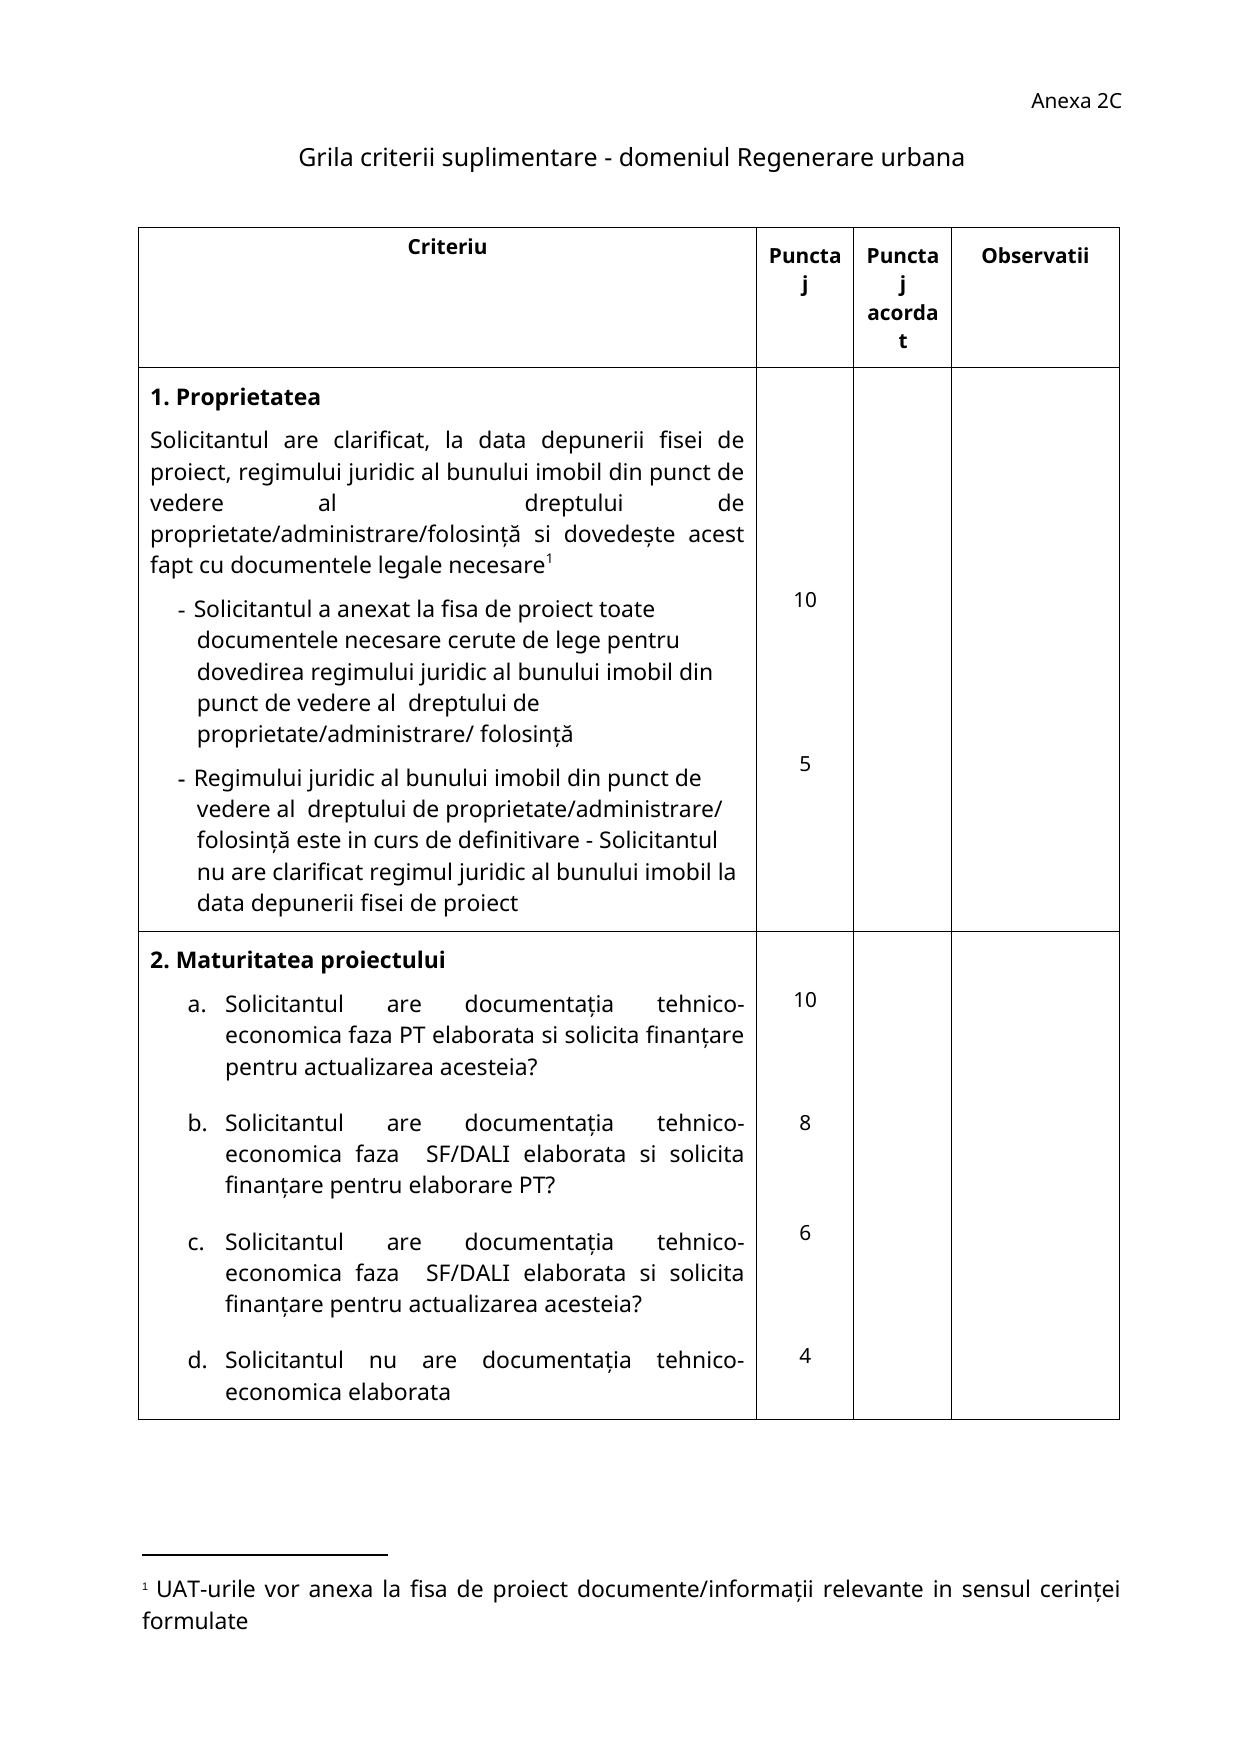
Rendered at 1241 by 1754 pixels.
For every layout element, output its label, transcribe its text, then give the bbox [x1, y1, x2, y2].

table_cell [952, 368, 1119, 931]
table_cell 10 5 [757, 368, 853, 931]
table_cell [854, 932, 951, 1419]
table_header Criteriu [139, 228, 756, 367]
table_header Punctaj [757, 228, 853, 367]
table_cell 2. Maturitatea proiectului Solicitantul are documentația tehnico-economica faza PT elaborata si solicita finanțare pentru actualizarea acesteia? Solicitantul are documentația tehnico-economica faza SF/DALI elaborata si solicita finanțare pentru elaborare PT? Solicitantul are documentația tehnico-economica faza SF/DALI elaborata si solicita finanțare pentru actualizarea acesteia? Solicitantul nu are documentația tehnico-economica elaborata [139, 932, 756, 1419]
table_header Punctaj acordat [854, 228, 951, 367]
text Grila criterii suplimentare - domeniul Regenerare urbana [142, 140, 1122, 174]
table_cell [854, 368, 951, 931]
table_cell 10 8 6 4 [757, 932, 853, 1419]
table_cell 1. Proprietatea Solicitantul are clarificat, la data depunerii fisei de proiect, regimului juridic al bunului imobil din punct de vedere al dreptului de proprietate/administrare/folosință si dovedește acest fapt cu documentele legale necesare Solicitantul a anexat la fisa de proiect toate documentele necesare cerute de lege pentru dovedirea regimului juridic al bunului imobil din punct de vedere al dreptului de proprietate/administrare/ folosință Regimului juridic al bunului imobil din punct de vedere al dreptului de proprietate/administrare/ folosință este in curs de definitivare - Solicitantul nu are clarificat regimul juridic al bunului imobil la data depunerii fisei de proiect [139, 368, 756, 931]
table_cell [952, 932, 1119, 1419]
table_header Observatii [952, 228, 1119, 367]
